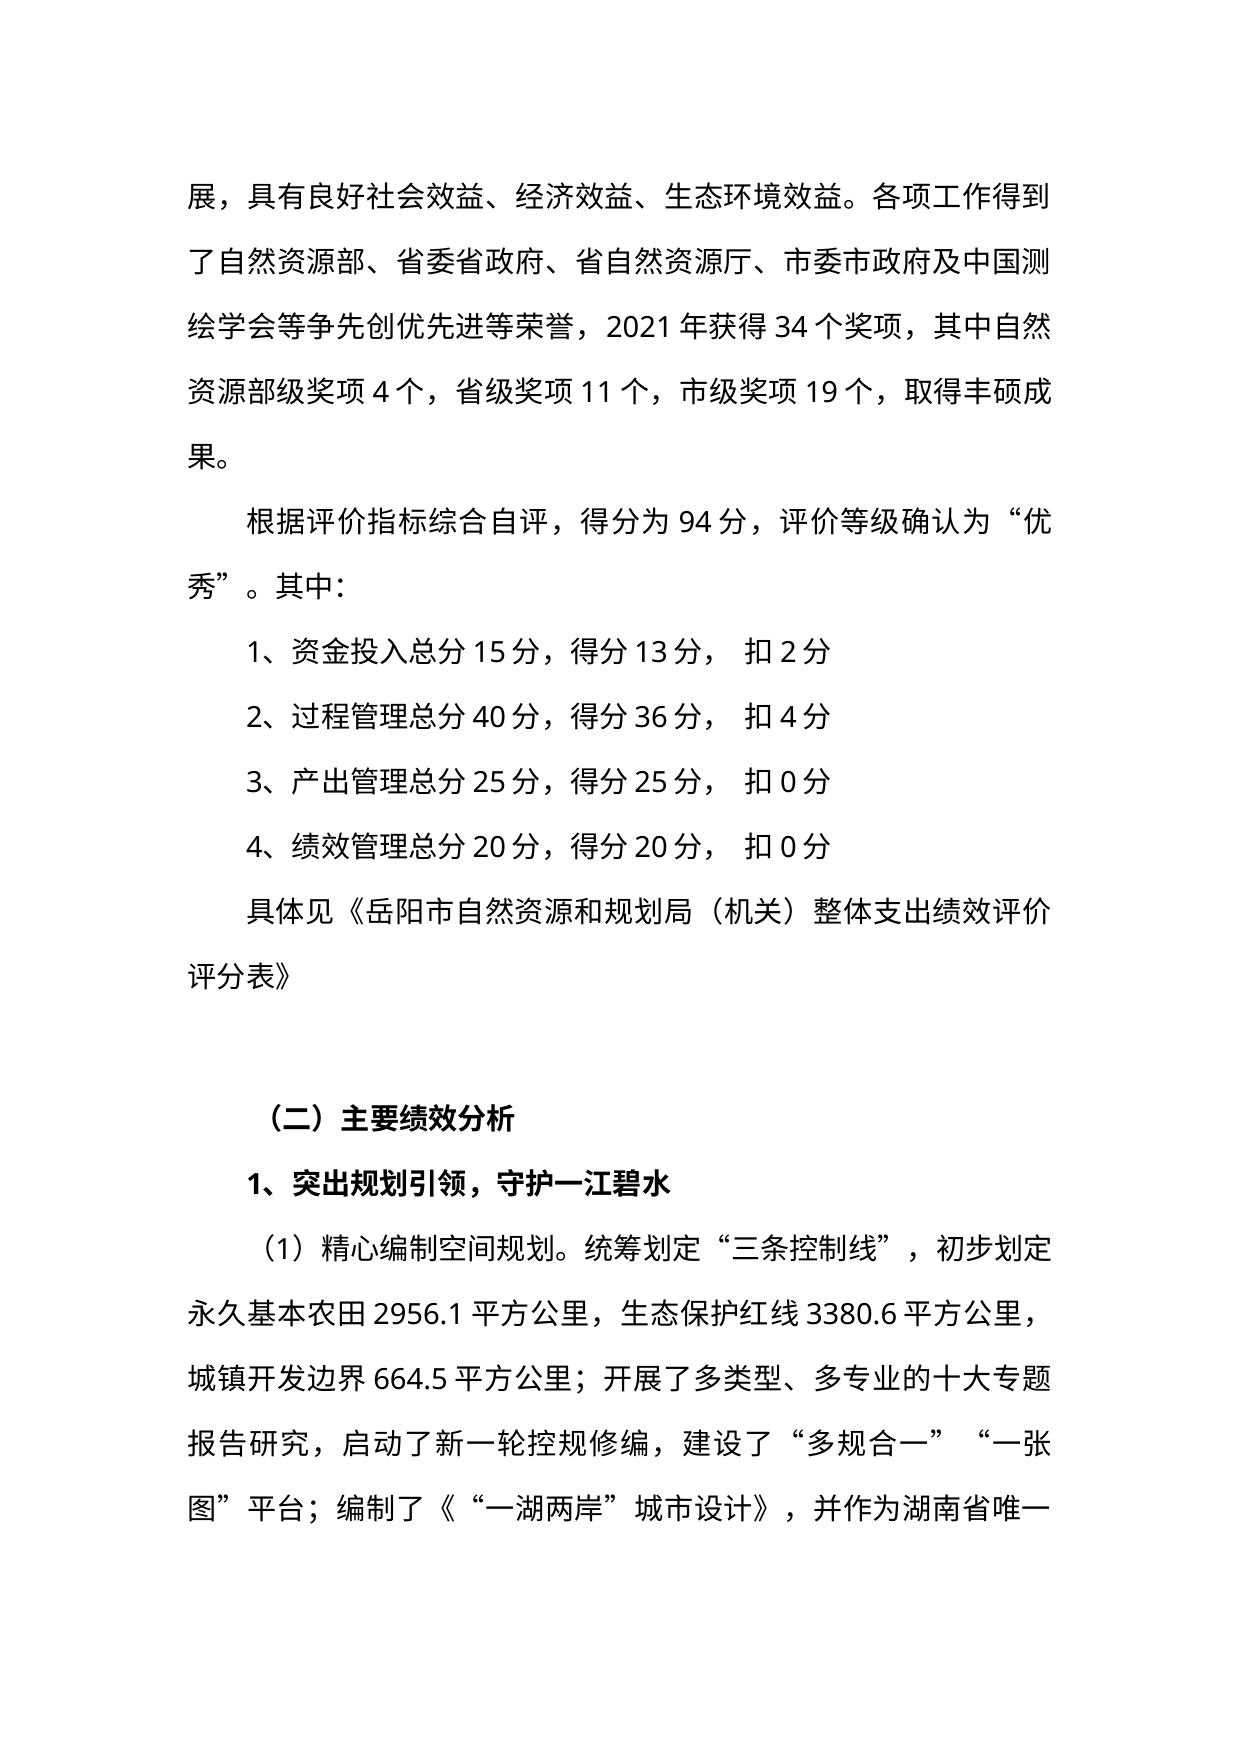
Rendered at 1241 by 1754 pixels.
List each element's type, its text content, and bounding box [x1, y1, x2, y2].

list 2、过程管理总分40分，得分36分， 扣4分 [187, 682, 1053, 747]
list 4、绩效管理总分20分，得分20分， 扣0分 [187, 812, 1053, 877]
list 根据评价指标综合自评，得分为94分，评价等级确认为“优秀”。其中： [187, 487, 1053, 617]
list （二）主要绩效分析 [253, 1084, 1053, 1149]
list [187, 162, 1053, 487]
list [187, 1214, 1053, 1539]
list 1、资金投入总分15分，得分13分， 扣2分 [187, 617, 1053, 682]
list 3、产出管理总分25分，得分25分， 扣0分 [187, 747, 1053, 812]
list 具体见《岳阳市自然资源和规划局（机关）整体支出绩效评价评分表》 [187, 877, 1053, 1007]
list 1、突出规划引领，守护一江碧水 [187, 1149, 1053, 1214]
